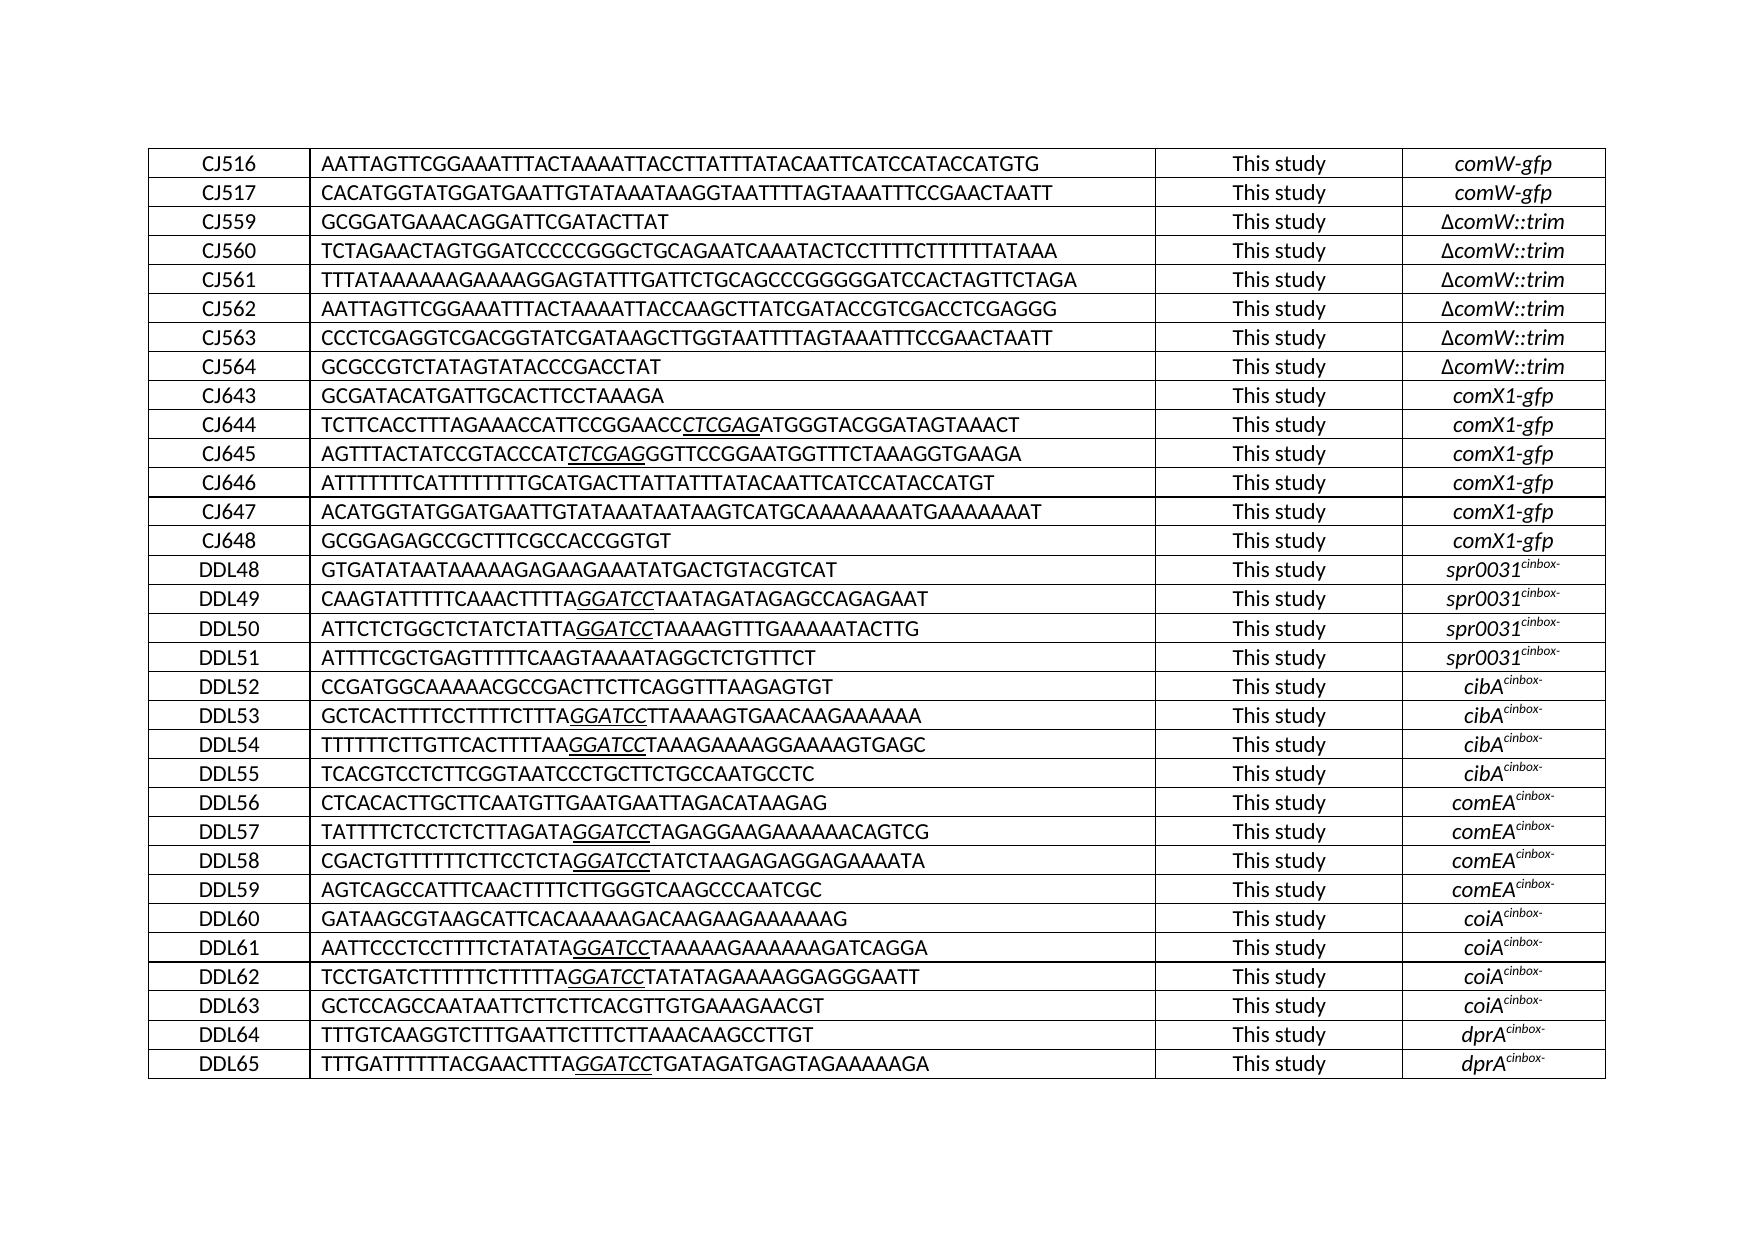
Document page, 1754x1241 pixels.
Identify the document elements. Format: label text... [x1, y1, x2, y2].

table_cell This study [1156, 991, 1402, 1019]
table_cell This study [1156, 643, 1402, 671]
table_cell CJ563 [149, 323, 309, 351]
table_cell CJ517 [149, 178, 309, 206]
table_cell comX1-gfp [1403, 439, 1605, 467]
table_cell DDL61 [149, 933, 309, 961]
table_cell ΔcomW::trim [1403, 294, 1605, 322]
table_cell AGTCAGCCATTTCAACTTTTCTTGGGTCAAGCCCAATCGC [311, 875, 1155, 903]
table_cell This study [1156, 672, 1402, 700]
table_cell coiAcinbox- [1403, 991, 1605, 1019]
table_cell DDL48 [149, 556, 309, 583]
table_cell This study [1156, 963, 1402, 990]
table_cell CGACTGTTTTTTCTTCCTCTAGGATCCTATCTAAGAGAGGAGAAAATA [311, 846, 1155, 874]
table_cell TCTTCACCTTTAGAAACCATTCCGGAACCCTCGAGATGGGTACGGATAGTAAACT [311, 410, 1155, 438]
table_cell CJ560 [149, 236, 309, 264]
table_cell AGTTTACTATCCGTACCCATCTCGAGGGTTCCGGAATGGTTTCTAAAGGTGAAGA [311, 439, 1155, 467]
table_cell This study [1156, 846, 1402, 874]
table_cell GCGCCGTCTATAGTATACCCGACCTAT [311, 352, 1155, 380]
table_cell This study [1156, 294, 1402, 322]
table_cell CJ561 [149, 265, 309, 293]
table_cell CTCACACTTGCTTCAATGTTGAATGAATTAGACATAAGAG [311, 788, 1155, 816]
table_cell DDL64 [149, 1021, 309, 1048]
table_cell This study [1156, 498, 1402, 525]
table_cell This study [1156, 1050, 1402, 1078]
table_cell TCACGTCCTCTTCGGTAATCCCTGCTTCTGCCAATGCCTC [311, 759, 1155, 787]
table_cell cibAcinbox- [1403, 730, 1605, 758]
table_cell This study [1156, 265, 1402, 293]
table_cell CJ564 [149, 352, 309, 380]
table_cell ΔcomW::trim [1403, 352, 1605, 380]
table_cell GCGGATGAAACAGGATTCGATACTTAT [311, 207, 1155, 235]
table_cell spr0031cinbox- [1403, 643, 1605, 671]
table_cell CJ643 [149, 381, 309, 409]
table_cell AATTAGTTCGGAAATTTACTAAAATTACCAAGCTTATCGATACCGTCGACCTCGAGGG [311, 294, 1155, 322]
table_cell comX1-gfp [1403, 526, 1605, 554]
table_cell GATAAGCGTAAGCATTCACAAAAAGACAAGAAGAAAAAAG [311, 904, 1155, 932]
table_cell This study [1156, 526, 1402, 554]
table_cell TATTTTCTCCTCTCTTAGATAGGATCCTAGAGGAAGAAAAAACAGTCG [311, 817, 1155, 845]
table_cell DDL65 [149, 1050, 309, 1078]
table_cell This study [1156, 817, 1402, 845]
table_cell CAAGTATTTTTCAAACTTTTAGGATCCTAATAGATAGAGCCAGAGAAT [311, 585, 1155, 613]
table_cell DDL53 [149, 701, 309, 729]
table_cell DDL49 [149, 585, 309, 613]
table_cell DDL58 [149, 846, 309, 874]
table_cell cibAcinbox- [1403, 759, 1605, 787]
table_cell comX1-gfp [1403, 468, 1605, 496]
table_cell This study [1156, 178, 1402, 206]
table_cell DDL50 [149, 614, 309, 642]
table_cell comEAcinbox- [1403, 846, 1605, 874]
table_cell GCTCACTTTTCCTTTTCTTTAGGATCCTTAAAAGTGAACAAGAAAAAA [311, 701, 1155, 729]
table_cell This study [1156, 381, 1402, 409]
table_cell This study [1156, 1021, 1402, 1048]
table_cell ATTTTCGCTGAGTTTTTCAAGTAAAATAGGCTCTGTTTCT [311, 643, 1155, 671]
table_cell AATTAGTTCGGAAATTTACTAAAATTACCTTATTTATACAATTCATCCATACCATGTG [311, 149, 1155, 177]
table_cell AATTCCCTCCTTTTCTATATAGGATCCTAAAAAGAAAAAAGATCAGGA [311, 933, 1155, 961]
table_cell CJ516 [149, 149, 309, 177]
table_cell This study [1156, 468, 1402, 496]
table_cell DDL63 [149, 991, 309, 1019]
table_cell CCCTCGAGGTCGACGGTATCGATAAGCTTGGTAATTTTAGTAAATTTCCGAACTAATT [311, 323, 1155, 351]
table_cell comEAcinbox- [1403, 788, 1605, 816]
table_cell coiAcinbox- [1403, 933, 1605, 961]
table_cell GTGATATAATAAAAAGAGAAGAAATATGACTGTACGTCAT [311, 556, 1155, 583]
table_cell This study [1156, 236, 1402, 264]
table_cell GCTCCAGCCAATAATTCTTCTTCACGTTGTGAAAGAACGT [311, 991, 1155, 1019]
table_cell This study [1156, 875, 1402, 903]
table_cell DDL54 [149, 730, 309, 758]
table_cell DDL62 [149, 963, 309, 990]
table_cell This study [1156, 614, 1402, 642]
table_cell GCGATACATGATTGCACTTCCTAAAGA [311, 381, 1155, 409]
table_cell ΔcomW::trim [1403, 323, 1605, 351]
table_cell CJ647 [149, 498, 309, 525]
table_cell CJ646 [149, 468, 309, 496]
table_cell GCGGAGAGCCGCTTTCGCCACCGGTGT [311, 526, 1155, 554]
table_cell DDL56 [149, 788, 309, 816]
table_cell ΔcomW::trim [1403, 265, 1605, 293]
table_cell comX1-gfp [1403, 381, 1605, 409]
table_cell CJ644 [149, 410, 309, 438]
table_cell This study [1156, 556, 1402, 583]
table_cell CACATGGTATGGATGAATTGTATAAATAAGGTAATTTTAGTAAATTTCCGAACTAATT [311, 178, 1155, 206]
table_cell TTTGTCAAGGTCTTTGAATTCTTTCTTAAACAAGCCTTGT [311, 1021, 1155, 1048]
table_cell This study [1156, 352, 1402, 380]
table_cell ΔcomW::trim [1403, 207, 1605, 235]
table_cell coiAcinbox- [1403, 963, 1605, 990]
table_cell This study [1156, 207, 1402, 235]
table_cell cibAcinbox- [1403, 672, 1605, 700]
table_cell cibAcinbox- [1403, 701, 1605, 729]
table_cell This study [1156, 439, 1402, 467]
table_cell This study [1156, 410, 1402, 438]
table_cell CJ645 [149, 439, 309, 467]
table_cell dprAcinbox- [1403, 1050, 1605, 1078]
table_cell DDL52 [149, 672, 309, 700]
table_cell ΔcomW::trim [1403, 236, 1605, 264]
table_cell TCCTGATCTTTTTTCTTTTTAGGATCCTATATAGAAAAGGAGGGAATT [311, 963, 1155, 990]
table_cell TCTAGAACTAGTGGATCCCCCGGGCTGCAGAATCAAATACTCCTTTTCTTTTTTATAAA [311, 236, 1155, 264]
table_cell coiAcinbox- [1403, 904, 1605, 932]
table_cell This study [1156, 149, 1402, 177]
table_cell This study [1156, 730, 1402, 758]
table_cell This study [1156, 323, 1402, 351]
table_cell spr0031cinbox- [1403, 585, 1605, 613]
table_cell CCGATGGCAAAAACGCCGACTTCTTCAGGTTTAAGAGTGT [311, 672, 1155, 700]
table_cell ACATGGTATGGATGAATTGTATAAATAATAAGTCATGCAAAAAAAATGAAAAAAAT [311, 498, 1155, 525]
table_cell This study [1156, 701, 1402, 729]
table_cell TTTATAAAAAAGAAAAGGAGTATTTGATTCTGCAGCCCGGGGGATCCACTAGTTCTAGA [311, 265, 1155, 293]
table_cell This study [1156, 904, 1402, 932]
table_cell This study [1156, 933, 1402, 961]
table_cell CJ559 [149, 207, 309, 235]
table_cell This study [1156, 585, 1402, 613]
table_cell comW-gfp [1403, 149, 1605, 177]
table_cell DDL51 [149, 643, 309, 671]
table_cell This study [1156, 759, 1402, 787]
table_cell spr0031cinbox- [1403, 614, 1605, 642]
table_cell DDL59 [149, 875, 309, 903]
table_cell comW-gfp [1403, 178, 1605, 206]
table_cell dprAcinbox- [1403, 1021, 1605, 1048]
table_cell ATTTTTTTCATTTTTTTTGCATGACTTATTATTTATACAATTCATCCATACCATGT [311, 468, 1155, 496]
table_cell CJ562 [149, 294, 309, 322]
table_cell comEAcinbox- [1403, 875, 1605, 903]
table_cell ATTCTCTGGCTCTATCTATTAGGATCCTAAAAGTTTGAAAAATACTTG [311, 614, 1155, 642]
table_cell This study [1156, 788, 1402, 816]
table_cell TTTTTTCTTGTTCACTTTTAAGGATCCTAAAGAAAAGGAAAAGTGAGC [311, 730, 1155, 758]
table_cell comX1-gfp [1403, 498, 1605, 525]
table_cell spr0031cinbox- [1403, 556, 1605, 583]
table_cell DDL60 [149, 904, 309, 932]
table_cell DDL57 [149, 817, 309, 845]
table_cell TTTGATTTTTTACGAACTTTAGGATCCTGATAGATGAGTAGAAAAAGA [311, 1050, 1155, 1078]
table_cell CJ648 [149, 526, 309, 554]
table_cell DDL55 [149, 759, 309, 787]
table_cell comEAcinbox- [1403, 817, 1605, 845]
table_cell comX1-gfp [1403, 410, 1605, 438]
